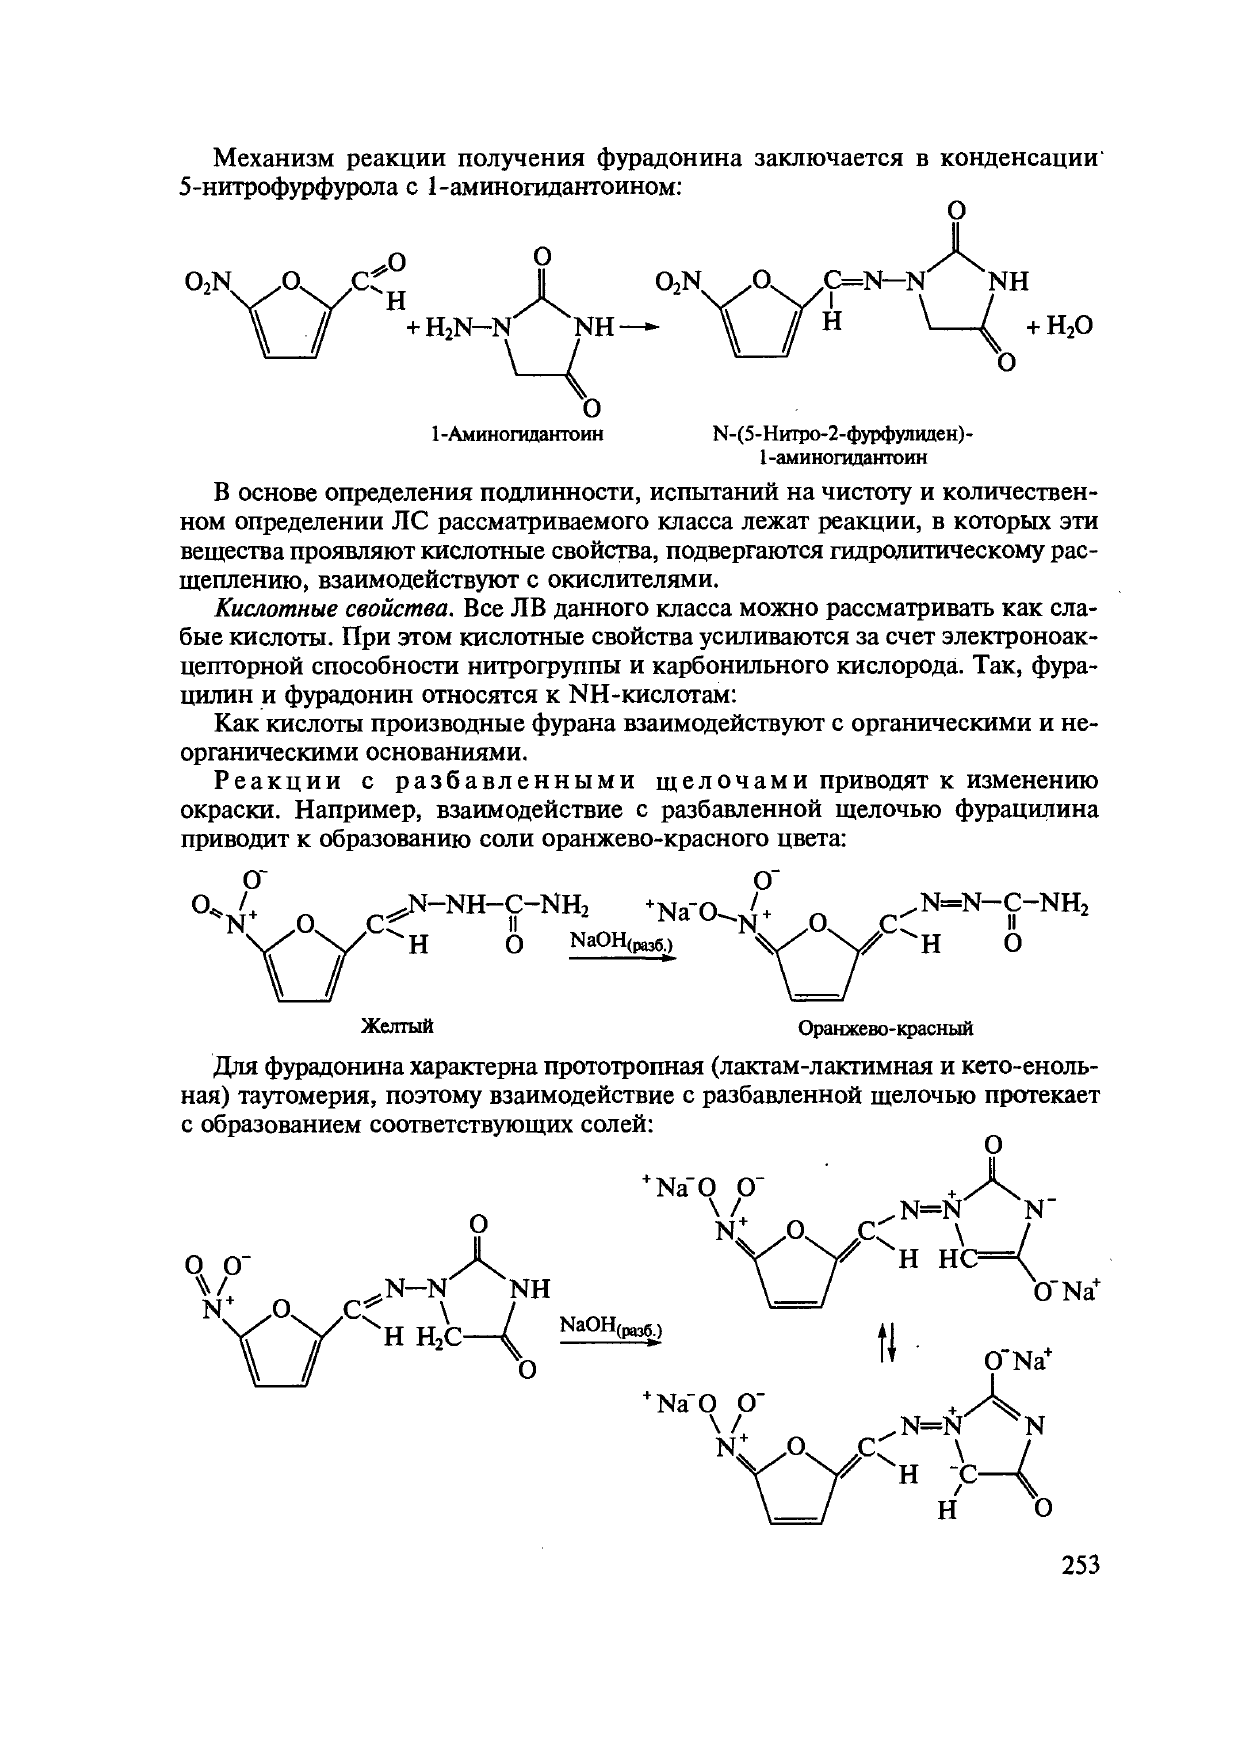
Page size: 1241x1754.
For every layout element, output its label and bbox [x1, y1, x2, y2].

picture [177, 118, 1152, 1627]
